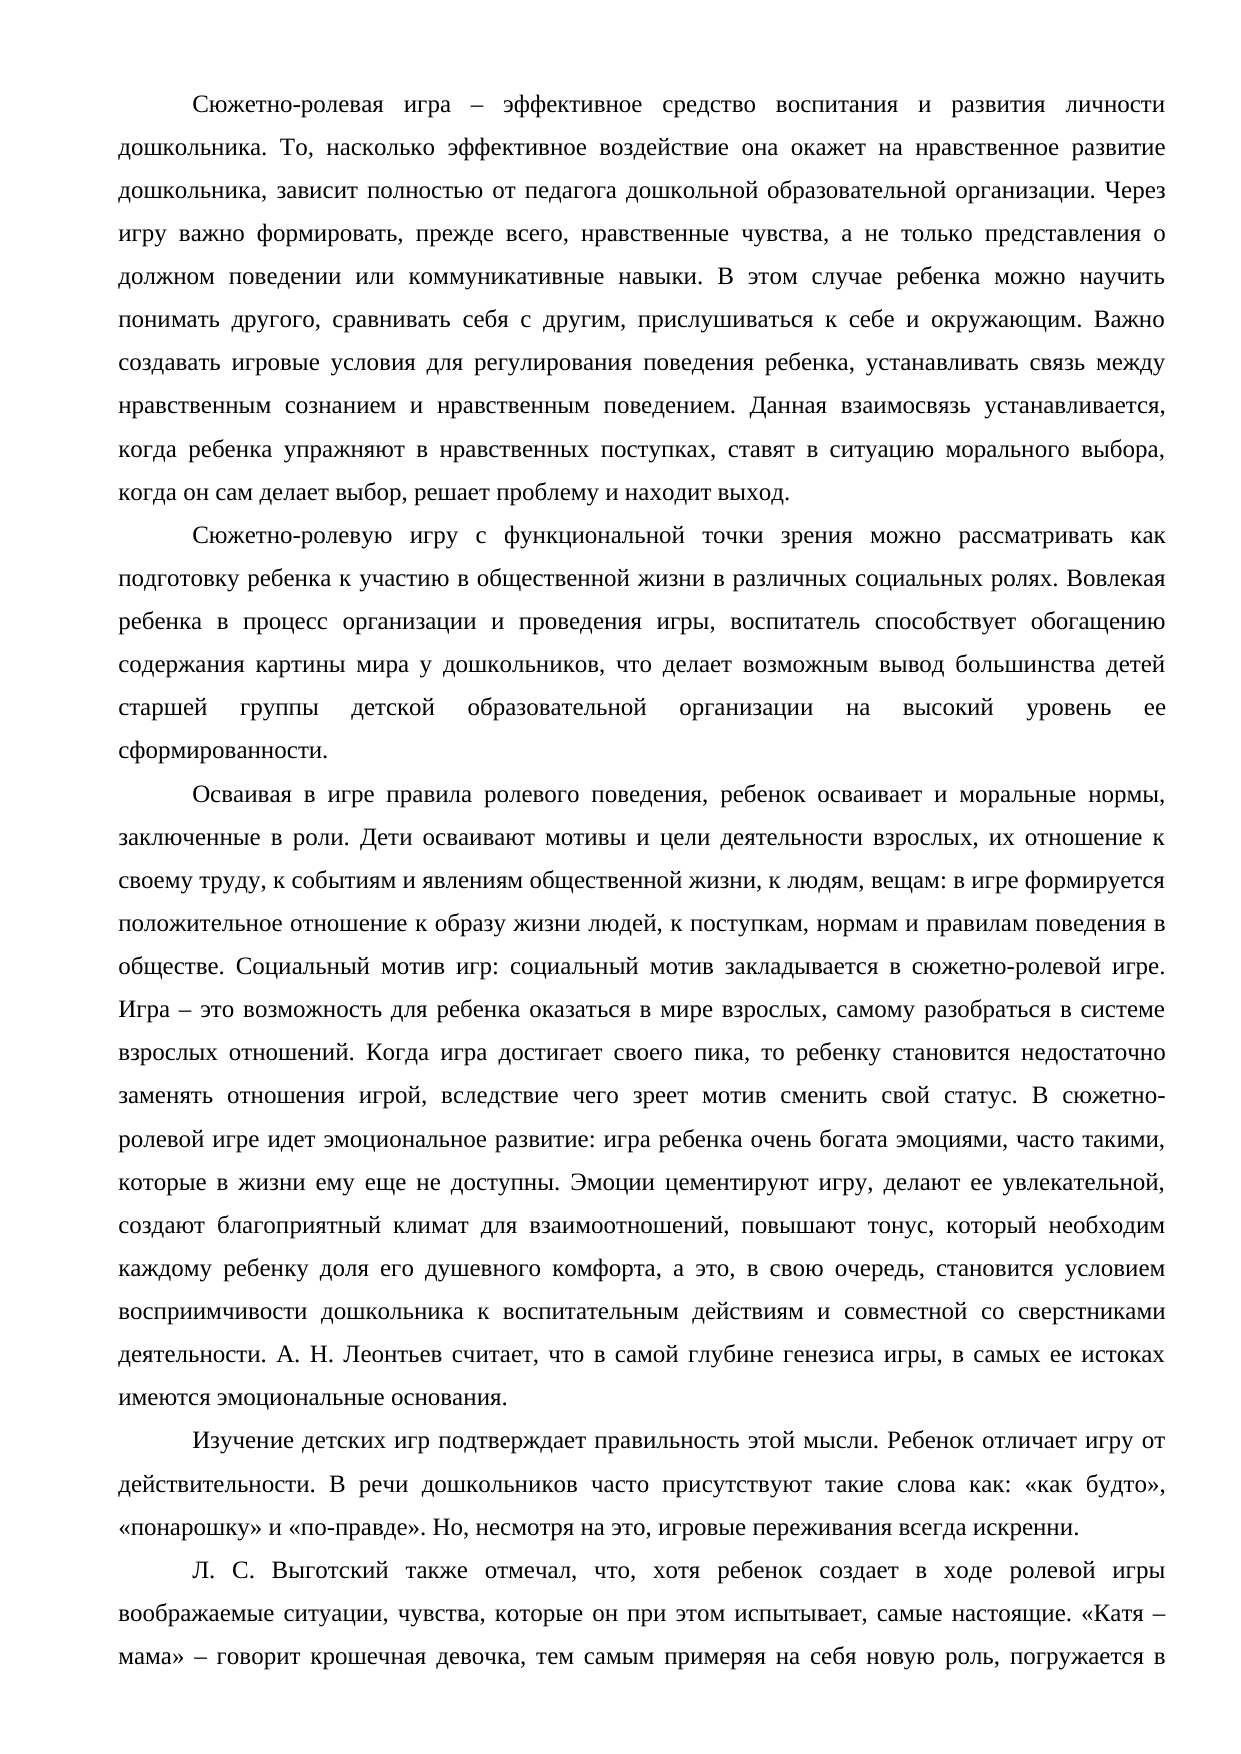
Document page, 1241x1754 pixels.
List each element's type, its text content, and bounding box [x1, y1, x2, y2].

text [118, 1555, 1167, 1670]
text Осваивая в игре правила ролевого поведения, ребенок осваивает и моральные нормы, заключенные в роли. Дети осваивают мотивы и цели деятельности взрослых, их отношение к своему труду, к событиям и явлениям общественной жизни, к людям, вещам: в игре формируется положительное отношение к образу жизни людей, к поступкам, нормам и правилам поведения в обществе. Социальный мотив игр: социальный мотив закладывается в сюжетно-ролевой игре. Игра – это возможность для ребенка оказаться в мире взрослых, самому разобраться в системе взрослых отношений. Когда игра достигает своего пика, то ребенку становится недостаточно заменять отношения игрой, вследствие чего зреет мотив сменить свой статус. В сюжетно-ролевой игре идет эмоциональное развитие: игра ребенка очень богата эмоциями, часто такими, которые в жизни ему еще не доступны. Эмоции цементируют игру, делают ее увлекательной, создают благоприятный климат для взаимоотношений, повышают тонус, который необходим каждому ребенку доля его душевного комфорта, а это, в свою очередь, становится условием восприимчивости дошкольника к воспитательным действиям и совместной со сверстниками деятельности. А. Н. Леонтьев считает, что в самой глубине генезиса игры, в самых ее истоках имеются эмоциональные основания. [118, 779, 1167, 1411]
text Сюжетно-ролевая игра – эффективное средство воспитания и развития личности дошкольника. То, насколько эффективное воздействие она окажет на нравственное развитие дошкольника, зависит полностью от педагога дошкольной образовательной организации. Через игру важно формировать, прежде всего, нравственные чувства, а не только представления о должном поведении или коммуникативные навыки. В этом случае ребенка можно научить понимать другого, сравнивать себя с другим, прислушиваться к себе и окружающим. Важно создавать игровые условия для регулирования поведения ребенка, устанавливать связь между нравственным сознанием и нравственным поведением. Данная взаимосвязь устанавливается, когда ребенка упражняют в нравственных поступках, ставят в ситуацию морального выбора, когда он сам делает выбор, решает проблему и находит выход. [118, 89, 1167, 506]
text Изучение детских игр подтверждает правильность этой мысли. Ребенок отличает игру от действительности. В речи дошкольников часто присутствуют такие слова как: «как будто», «понарошку» и «по-правде». Но, несмотря на это, игровые переживания всегда искренни. [118, 1426, 1167, 1541]
text Сюжетно-ролевую игру с функциональной точки зрения можно рассматривать как подготовку ребенка к участию в общественной жизни в различных социальных ролях. Вовлекая ребенка в процесс организации и проведения игры, воспитатель способствует обогащению содержания картины мира у дошкольников, что делает возможным вывод большинства детей старшей группы детской образовательной организации на высокий уровень ее сформированности. [118, 520, 1167, 764]
